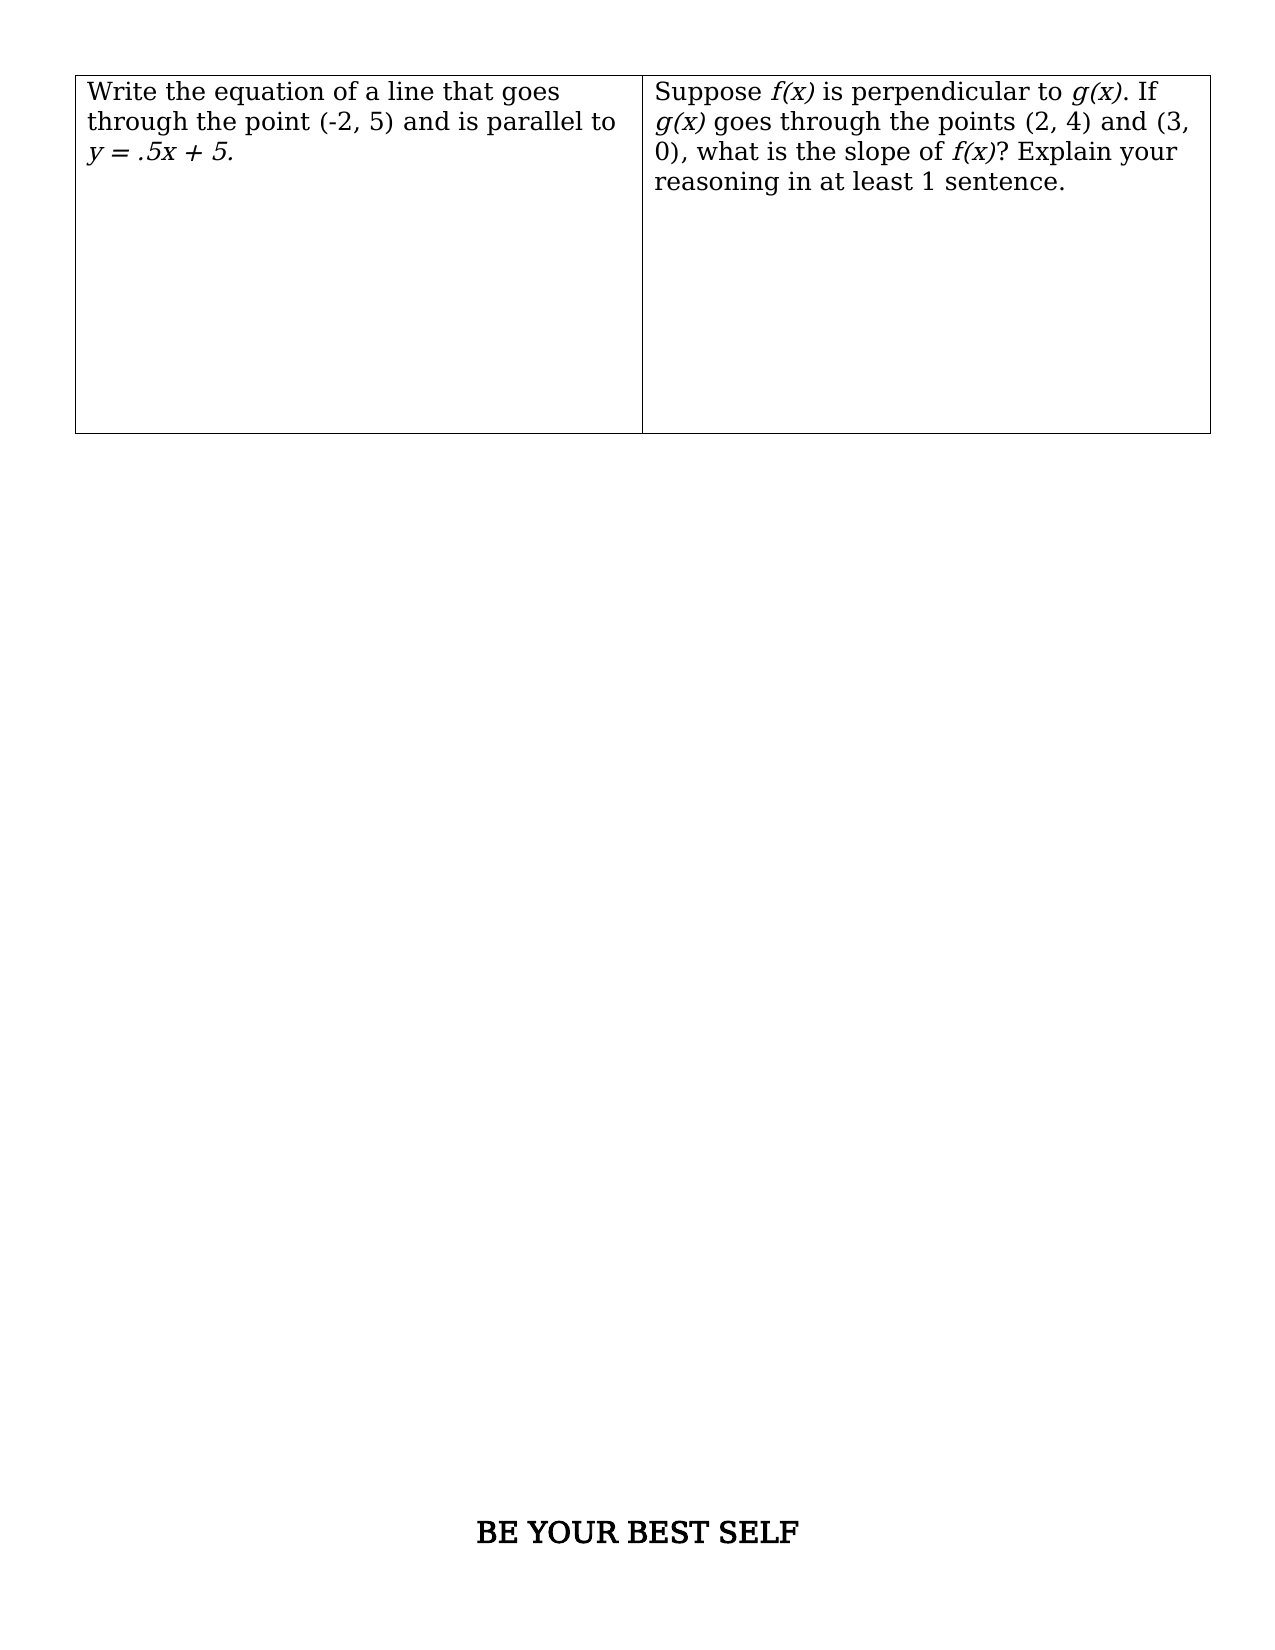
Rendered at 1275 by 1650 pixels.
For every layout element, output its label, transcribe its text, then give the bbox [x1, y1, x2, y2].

table_header Suppose f(x) is perpendicular to g(x). If g(x) goes through the points (2, 4) and (3, 0), what is the slope of f(x)? Explain your reasoning in at least 1 sentence. [643, 76, 1210, 432]
table_header Write the equation of a line that goes through the point (-2, 5) and is parallel to y = .5x + 5. [76, 76, 642, 432]
